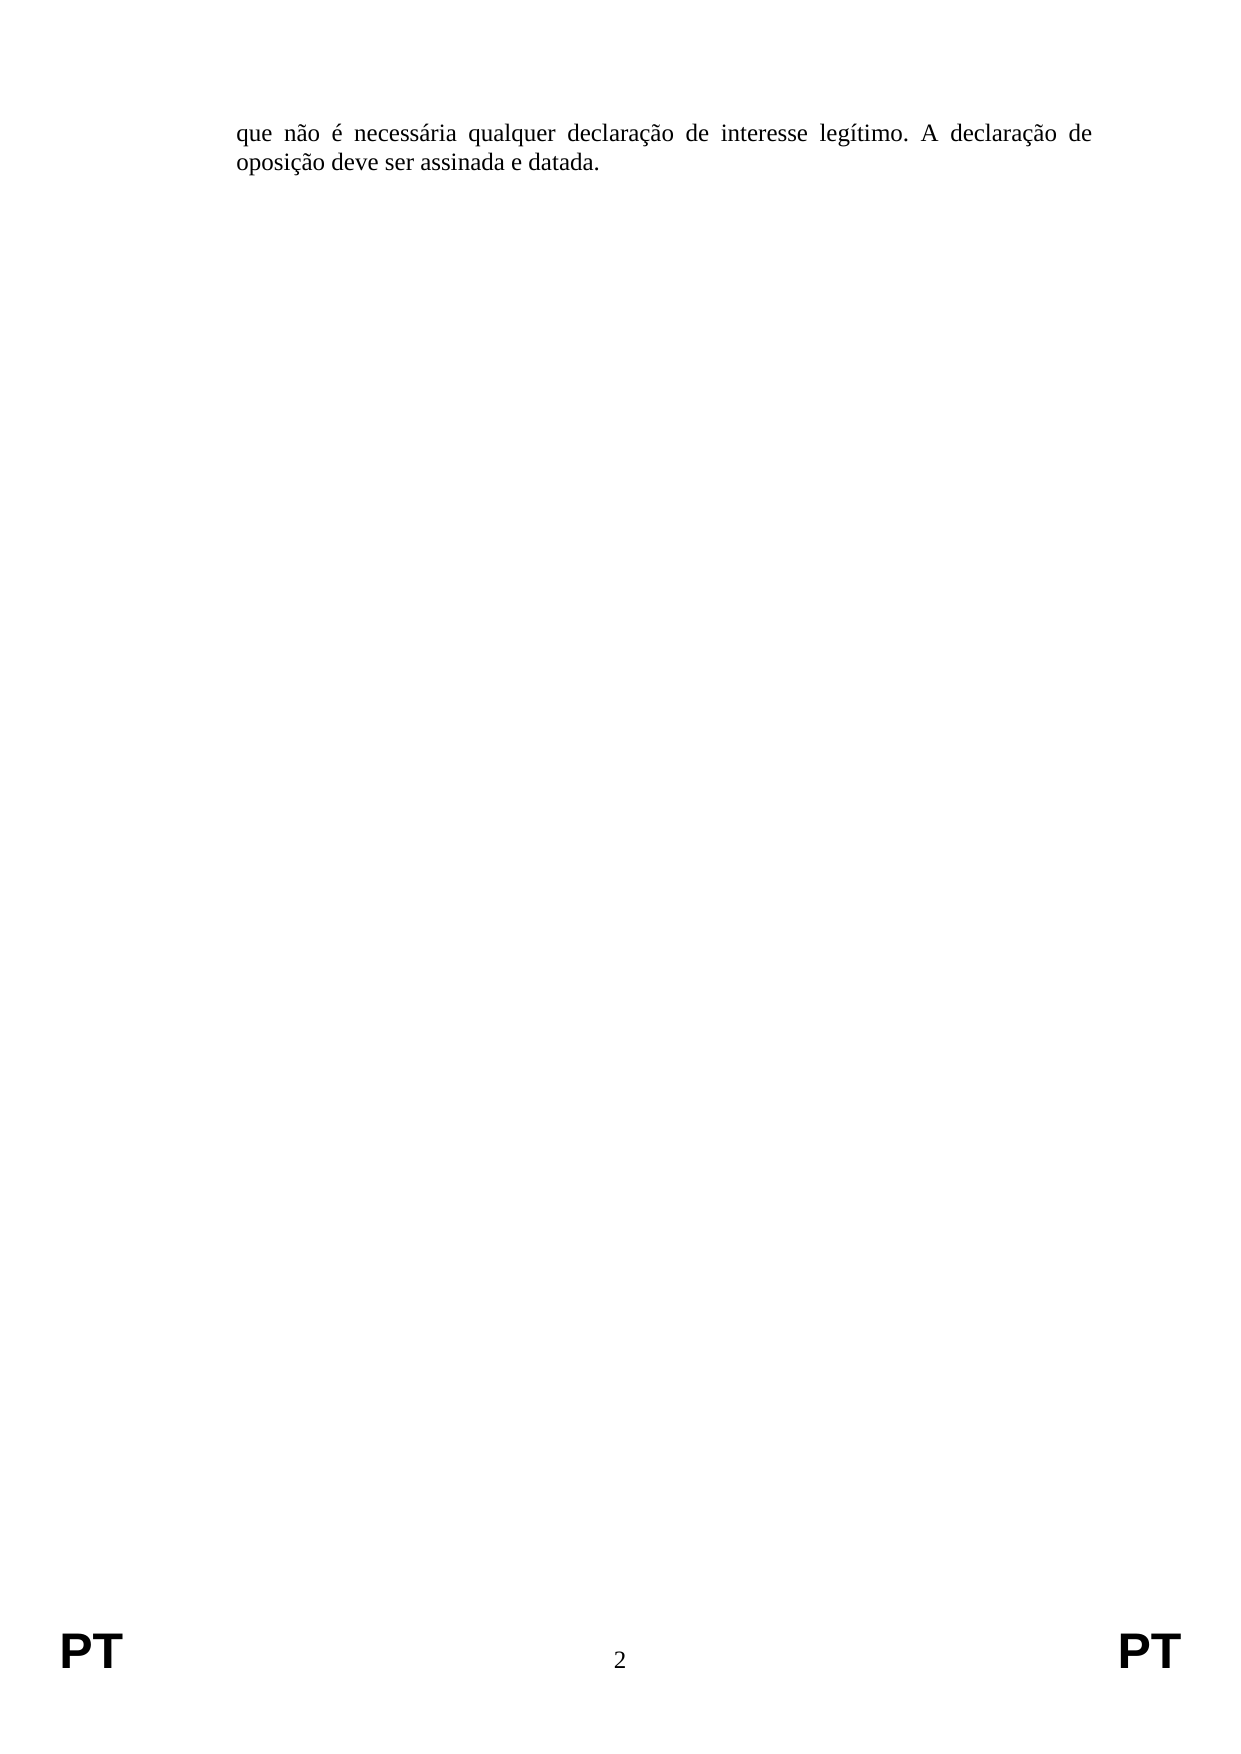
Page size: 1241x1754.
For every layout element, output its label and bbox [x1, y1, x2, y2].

text [236, 118, 1093, 176]
